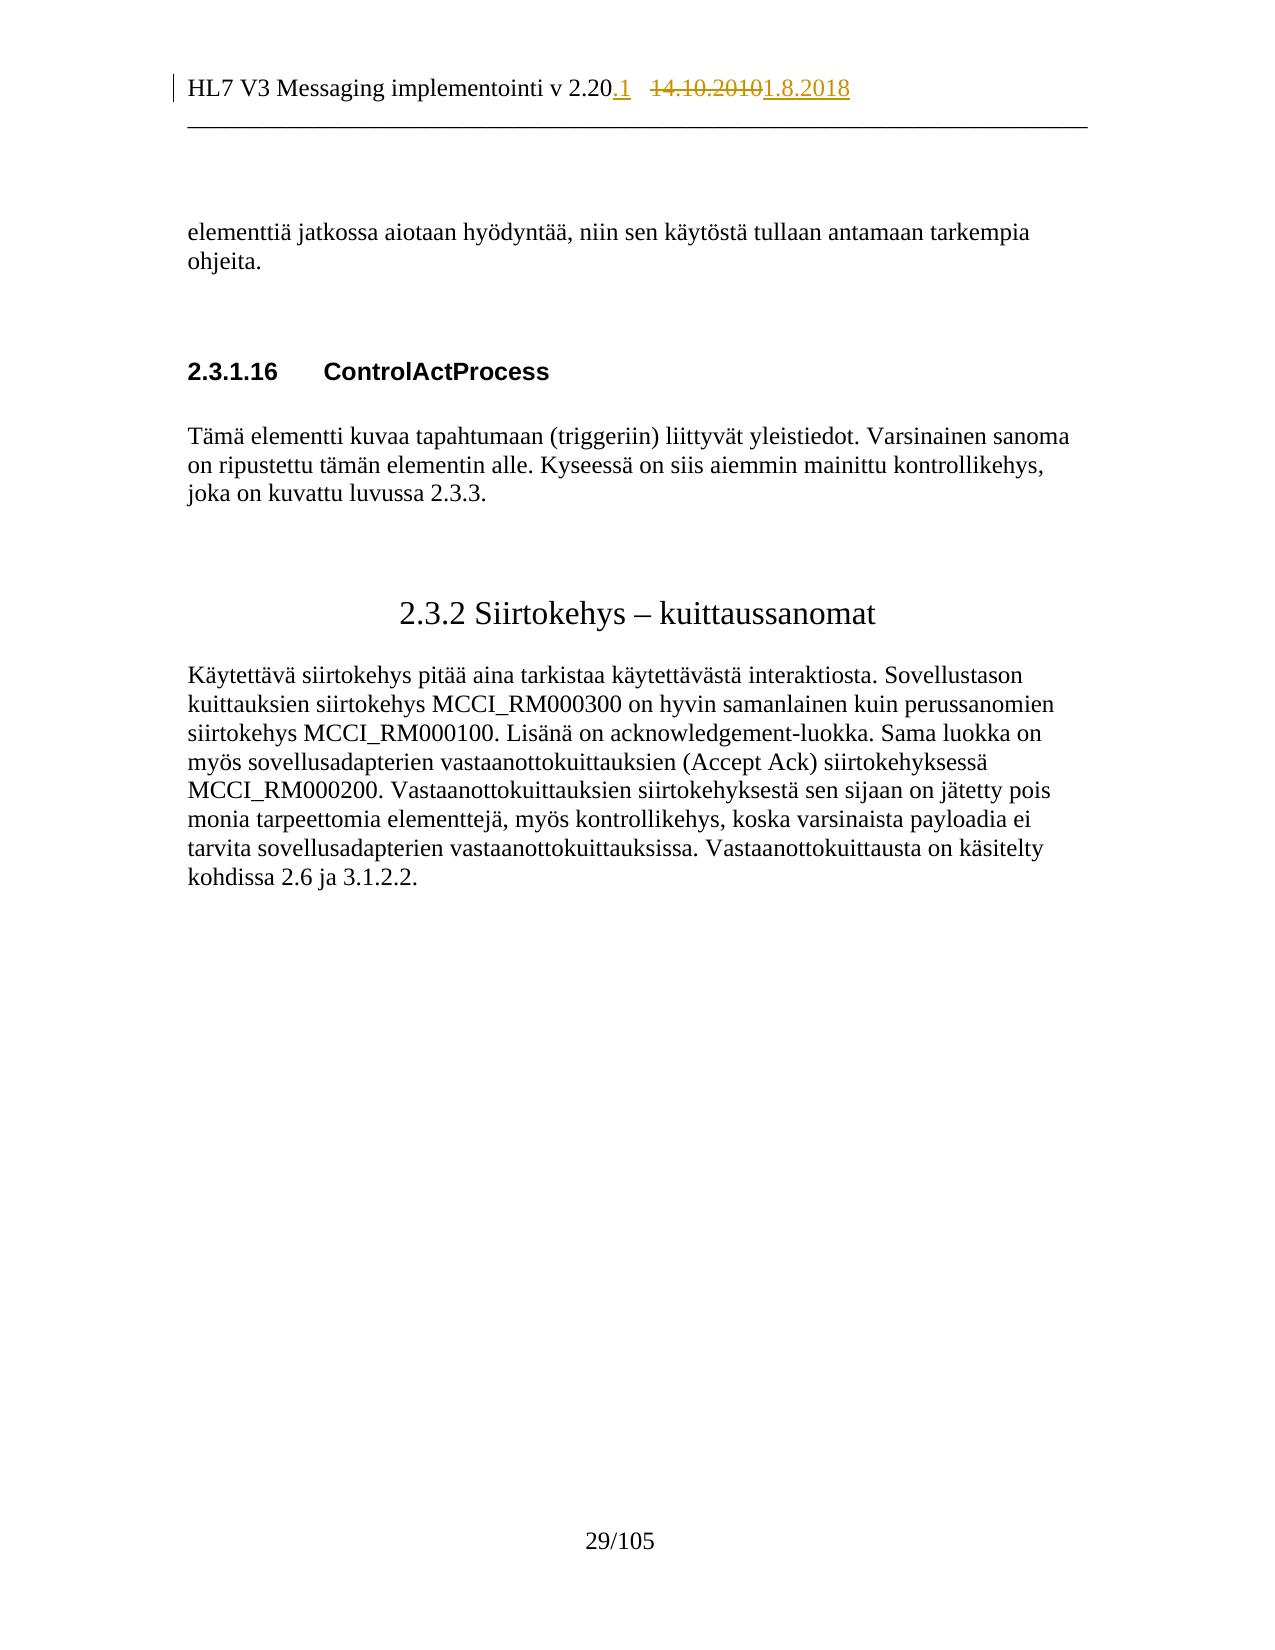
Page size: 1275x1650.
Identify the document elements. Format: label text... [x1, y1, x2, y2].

subtitle ControlActProcess [187, 357, 1087, 386]
text Käytettävä siirtokehys pitää aina tarkistaa käytettävästä interaktiosta. Sovellustason kuittauksien siirtokehys MCCI_RM000300 on hyvin samanlainen kuin perussanomien siirtokehys MCCI_RM000100. Lisänä on acknowledgement-luokka. Sama luokka on myös sovellusadapterien vastaanottokuittauksien (Accept Ack) siirtokehyksessä MCCI_RM000200. Vastaanottokuittauksien siirtokehyksestä sen sijaan on jätetty pois monia tarpeettomia elementtejä, myös kontrollikehys, koska varsinaista payloadia ei tarvita sovellusadapterien vastaanottokuittauksissa. Vastaanottokuittausta on käsitelty kohdissa 2.6 ja 3.1.2.2. [187, 661, 1087, 891]
text Tämä elementti kuvaa tapahtumaan (triggeriin) liittyvät yleistiedot. Varsinainen sanoma on ripustettu tämän elementin alle. Kyseessä on siis aiemmin mainittu kontrollikehys, joka on kuvattu luvussa 2.3.3. [187, 421, 1087, 507]
subtitle Siirtokehys – kuittaussanomat [187, 593, 1087, 632]
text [187, 217, 1087, 275]
